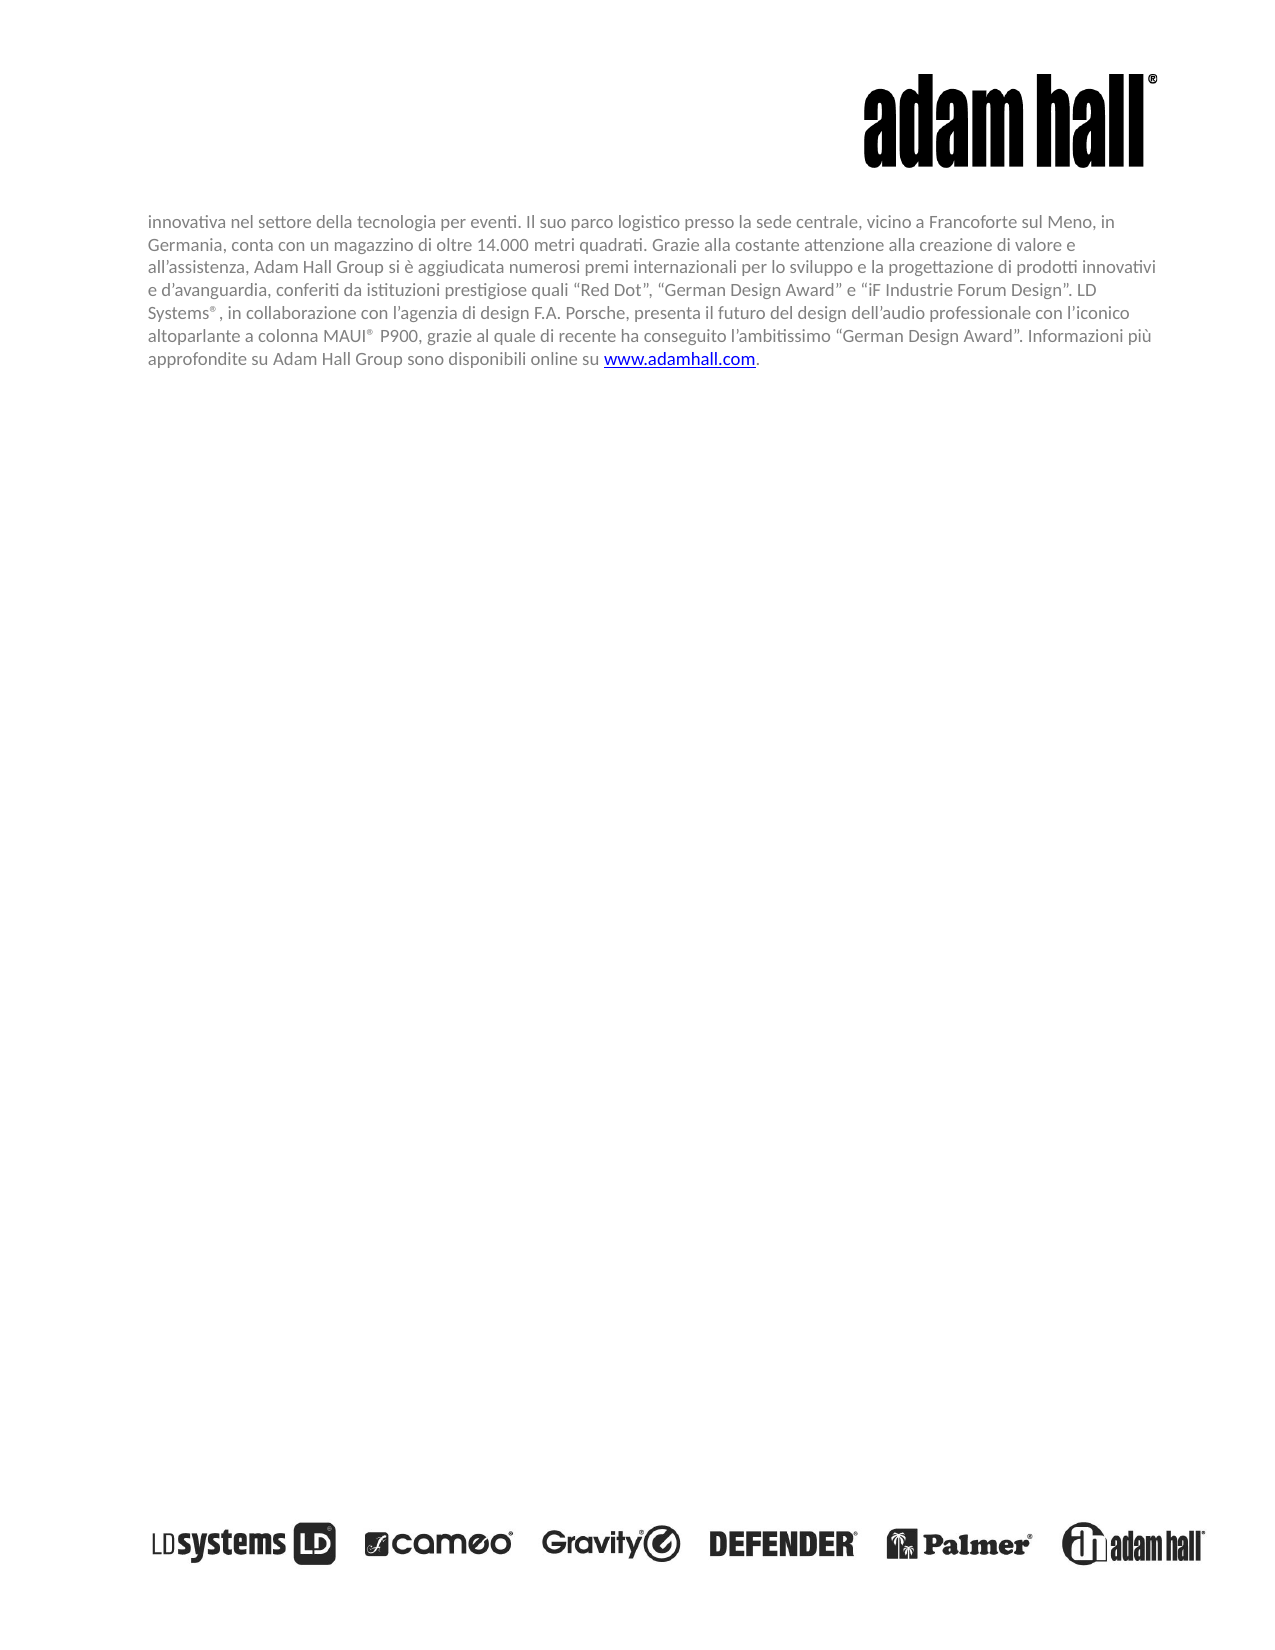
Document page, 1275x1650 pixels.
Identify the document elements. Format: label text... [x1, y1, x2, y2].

picture [147, 1510, 1208, 1577]
picture [863, 73, 1158, 182]
